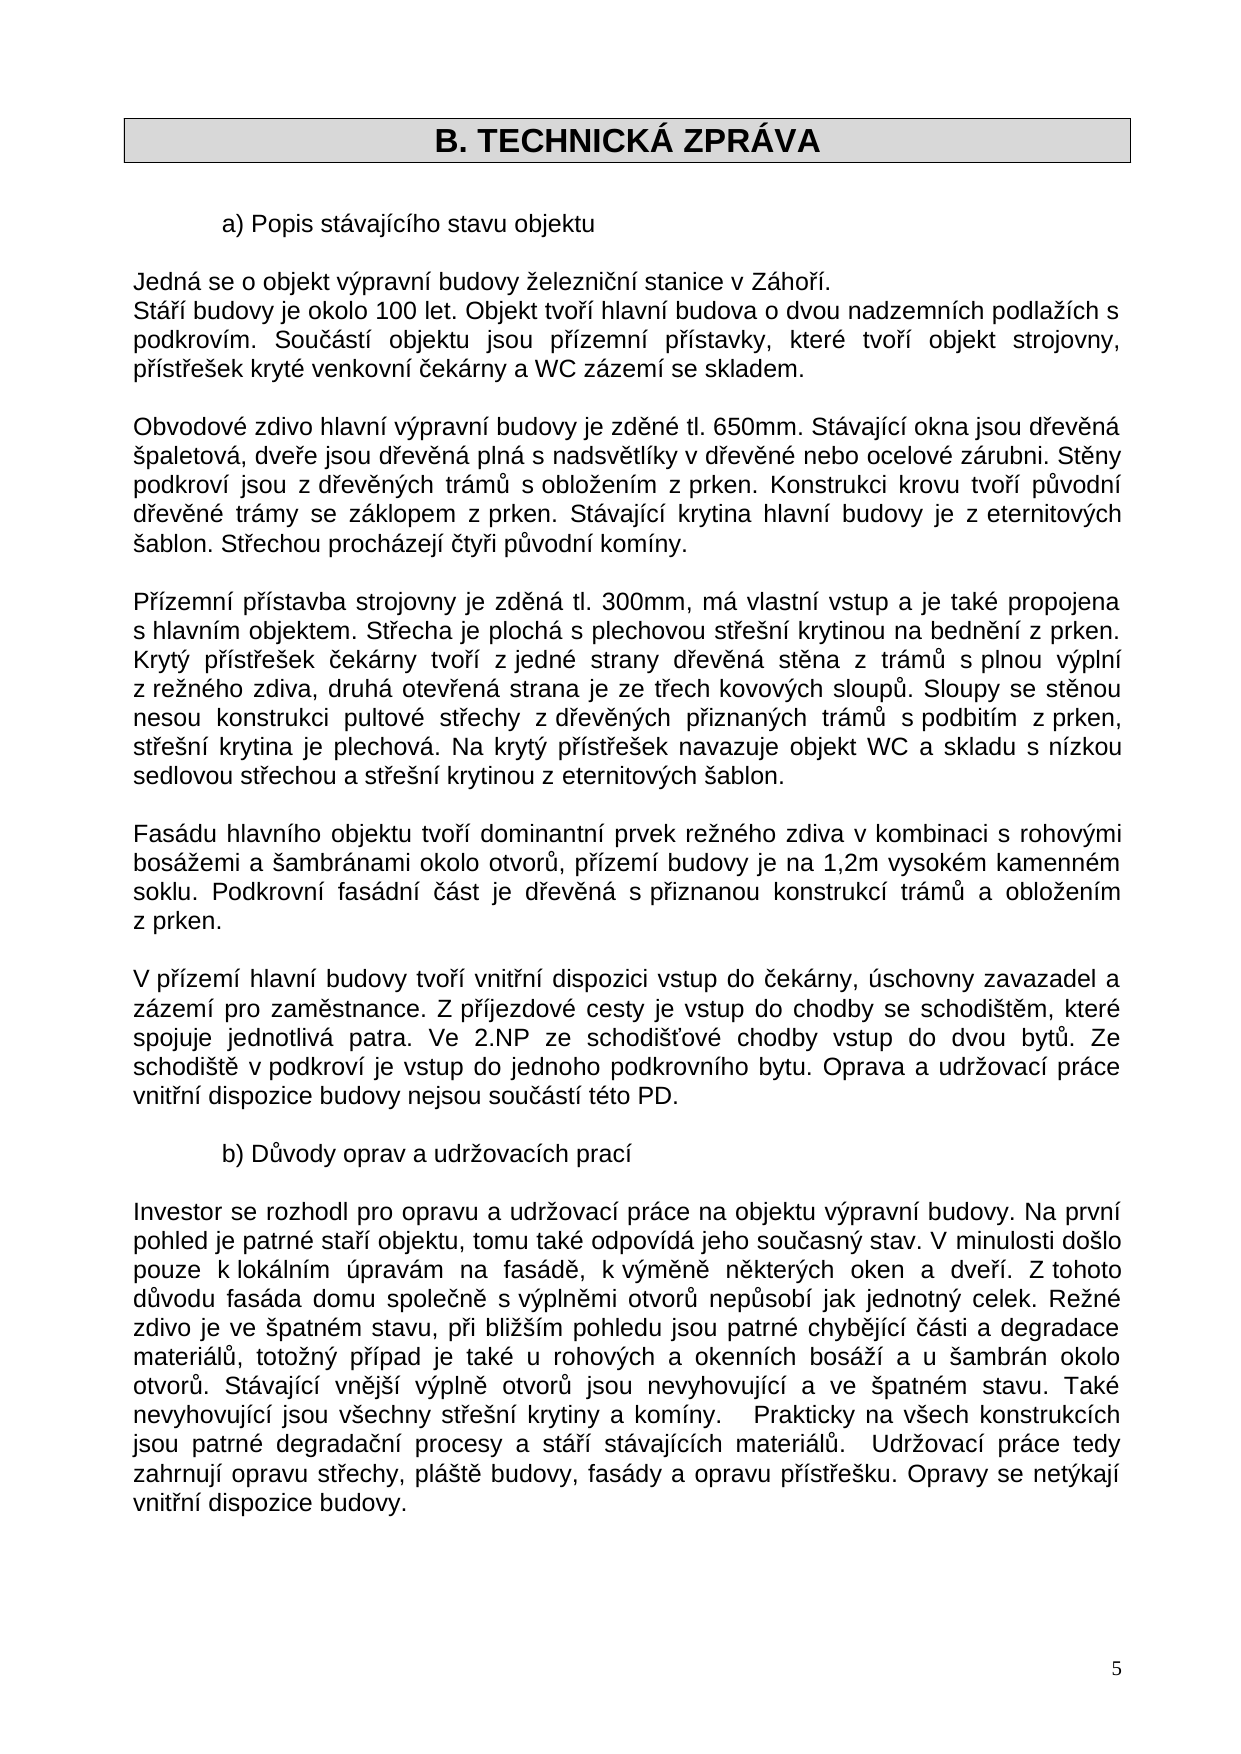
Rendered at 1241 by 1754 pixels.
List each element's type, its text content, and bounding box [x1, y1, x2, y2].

text b) Důvody oprav a udržovacích prací [222, 1139, 1122, 1168]
text Investor se rozhodl pro opravu a udržovací práce na objektu výpravní budovy. Na první pohled je patrné staří objektu, tomu také odpovídá jeho současný stav. V minulosti došlo pouze k lokálním úpravám na fasádě, k výměně některých oken a dveří. Z tohoto důvodu fasáda domu společně s výplněmi otvorů nepůsobí jak jednotný celek. Režné zdivo je ve špatném stavu, při bližším pohledu jsou patrné chybějící části a degradace materiálů, totožný případ je také u rohových a okenních bosáží a u šambrán okolo otvorů. Stávající vnější výplně otvorů jsou nevyhovující a ve špatném stavu. Také nevyhovující jsou všechny střešní krytiny a komíny. Prakticky na všech konstrukcích jsou patrné degradační procesy a stáří stávajících materiálů. Udržovací práce tedy zahrnují opravu střechy, pláště budovy, fasády a opravu přístřešku. Opravy se netýkají vnitřní dispozice budovy. [133, 1197, 1122, 1517]
text Jedná se o objekt výpravní budovy železniční stanice v Záhoří. [133, 267, 1122, 296]
text Fasádu hlavního objektu tvoří dominantní prvek režného zdiva v kombinaci s rohovými bosážemi a šambránami okolo otvorů, přízemí budovy je na 1,2m vysokém kamenném soklu. Podkrovní fasádní část je dřevěná s přiznanou konstrukcí trámů a obložením z prken. [133, 819, 1122, 935]
text Obvodové zdivo hlavní výpravní budovy je zděné tl. 650mm. Stávající okna jsou dřevěná špaletová, dveře jsou dřevěná plná s nadsvětlíky v dřevěné nebo ocelové zárubni. Stěny podkroví jsou z dřevěných trámů s obložením z prken. Konstrukci krovu tvoří původní dřevěné trámy se záklopem z prken. Stávající krytina hlavní budovy je z eternitových šablon. Střechou procházejí čtyři původní komíny. [133, 412, 1122, 557]
text a) Popis stávajícího stavu objektu [222, 209, 1122, 238]
text V přízemí hlavní budovy tvoří vnitřní dispozici vstup do čekárny, úschovny zavazadel a zázemí pro zaměstnance. Z příjezdové cesty je vstup do chodby se schodištěm, které spojuje jednotlivá patra. Ve 2.NP ze schodišťové chodby vstup do dvou bytů. Ze schodiště v podkroví je vstup do jednoho podkrovního bytu. Oprava a udržovací práce vnitřní dispozice budovy nejsou součástí této PD. [133, 964, 1122, 1110]
text B. TECHNICKÁ ZPRÁVA [125, 119, 1130, 162]
text Přízemní přístavba strojovny je zděná tl. 300mm, má vlastní vstup a je také propojena s hlavním objektem. Střecha je plochá s plechovou střešní krytinou na bednění z prken. Krytý přístřešek čekárny tvoří z jedné strany dřevěná stěna z trámů s plnou výplní z režného zdiva, druhá otevřená strana je ze třech kovových sloupů. Sloupy se stěnou nesou konstrukci pultové střechy z dřevěných přiznaných trámů s podbitím z prken, střešní krytina je plechová. Na krytý přístřešek navazuje objekt WC a skladu s nízkou sedlovou střechou a střešní krytinou z eternitových šablon. [133, 587, 1122, 790]
text Stáří budovy je okolo 100 let. Objekt tvoří hlavní budova o dvou nadzemních podlažích s podkrovím. Součástí objektu jsou přízemní přístavky, které tvoří objekt strojovny, přístřešek kryté venkovní čekárny a WC zázemí se skladem. [133, 296, 1122, 383]
